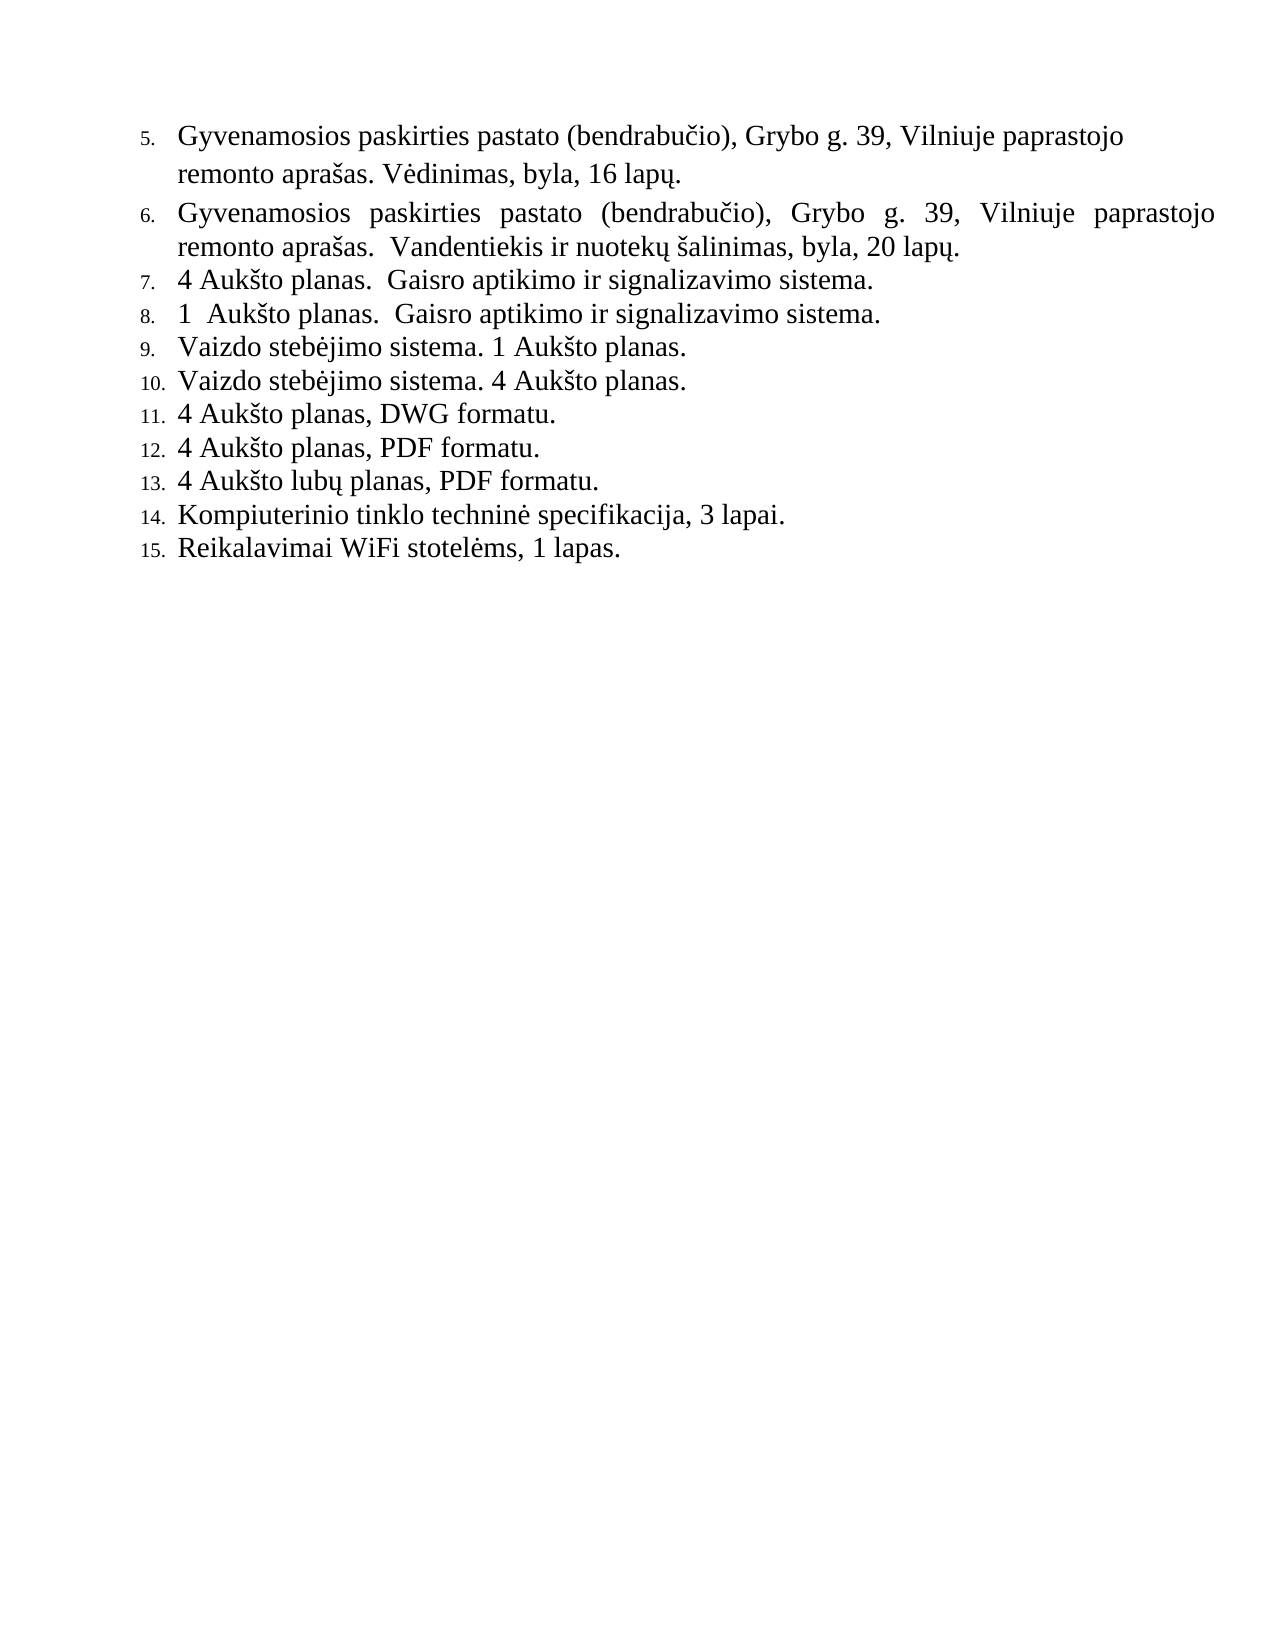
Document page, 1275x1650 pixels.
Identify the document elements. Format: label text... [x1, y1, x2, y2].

list 1 Aukšto planas. Gaisro aptikimo ir signalizavimo sistema. [140, 296, 1216, 329]
list Vaizdo stebėjimo sistema. 4 Aukšto planas. [140, 363, 1216, 396]
list 4 Aukšto planas. Gaisro aptikimo ir signalizavimo sistema. [140, 262, 1216, 296]
list Vaizdo stebėjimo sistema. 1 Aukšto planas. [140, 329, 1216, 363]
list Gyvenamosios paskirties pastato (bendrabučio), Grybo g. 39, Vilniuje paprastojo remonto aprašas. Vėdinimas, byla, 16 lapų. [140, 118, 1216, 190]
list Kompiuterinio tinklo techninė specifikacija, 3 lapai. [140, 497, 1216, 531]
list Reikalavimai WiFi stotelėms, 1 lapas. [140, 531, 1216, 564]
list 4 Aukšto lubų planas, PDF formatu. [140, 463, 1216, 497]
list 4 Aukšto planas, DWG formatu. [140, 396, 1216, 430]
list Gyvenamosios paskirties pastato (bendrabučio), Grybo g. 39, Vilniuje paprastojo remonto aprašas. Vandentiekis ir nuotekų šalinimas, byla, 20 lapų. [140, 195, 1216, 262]
list 4 Aukšto planas, PDF formatu. [140, 430, 1216, 463]
